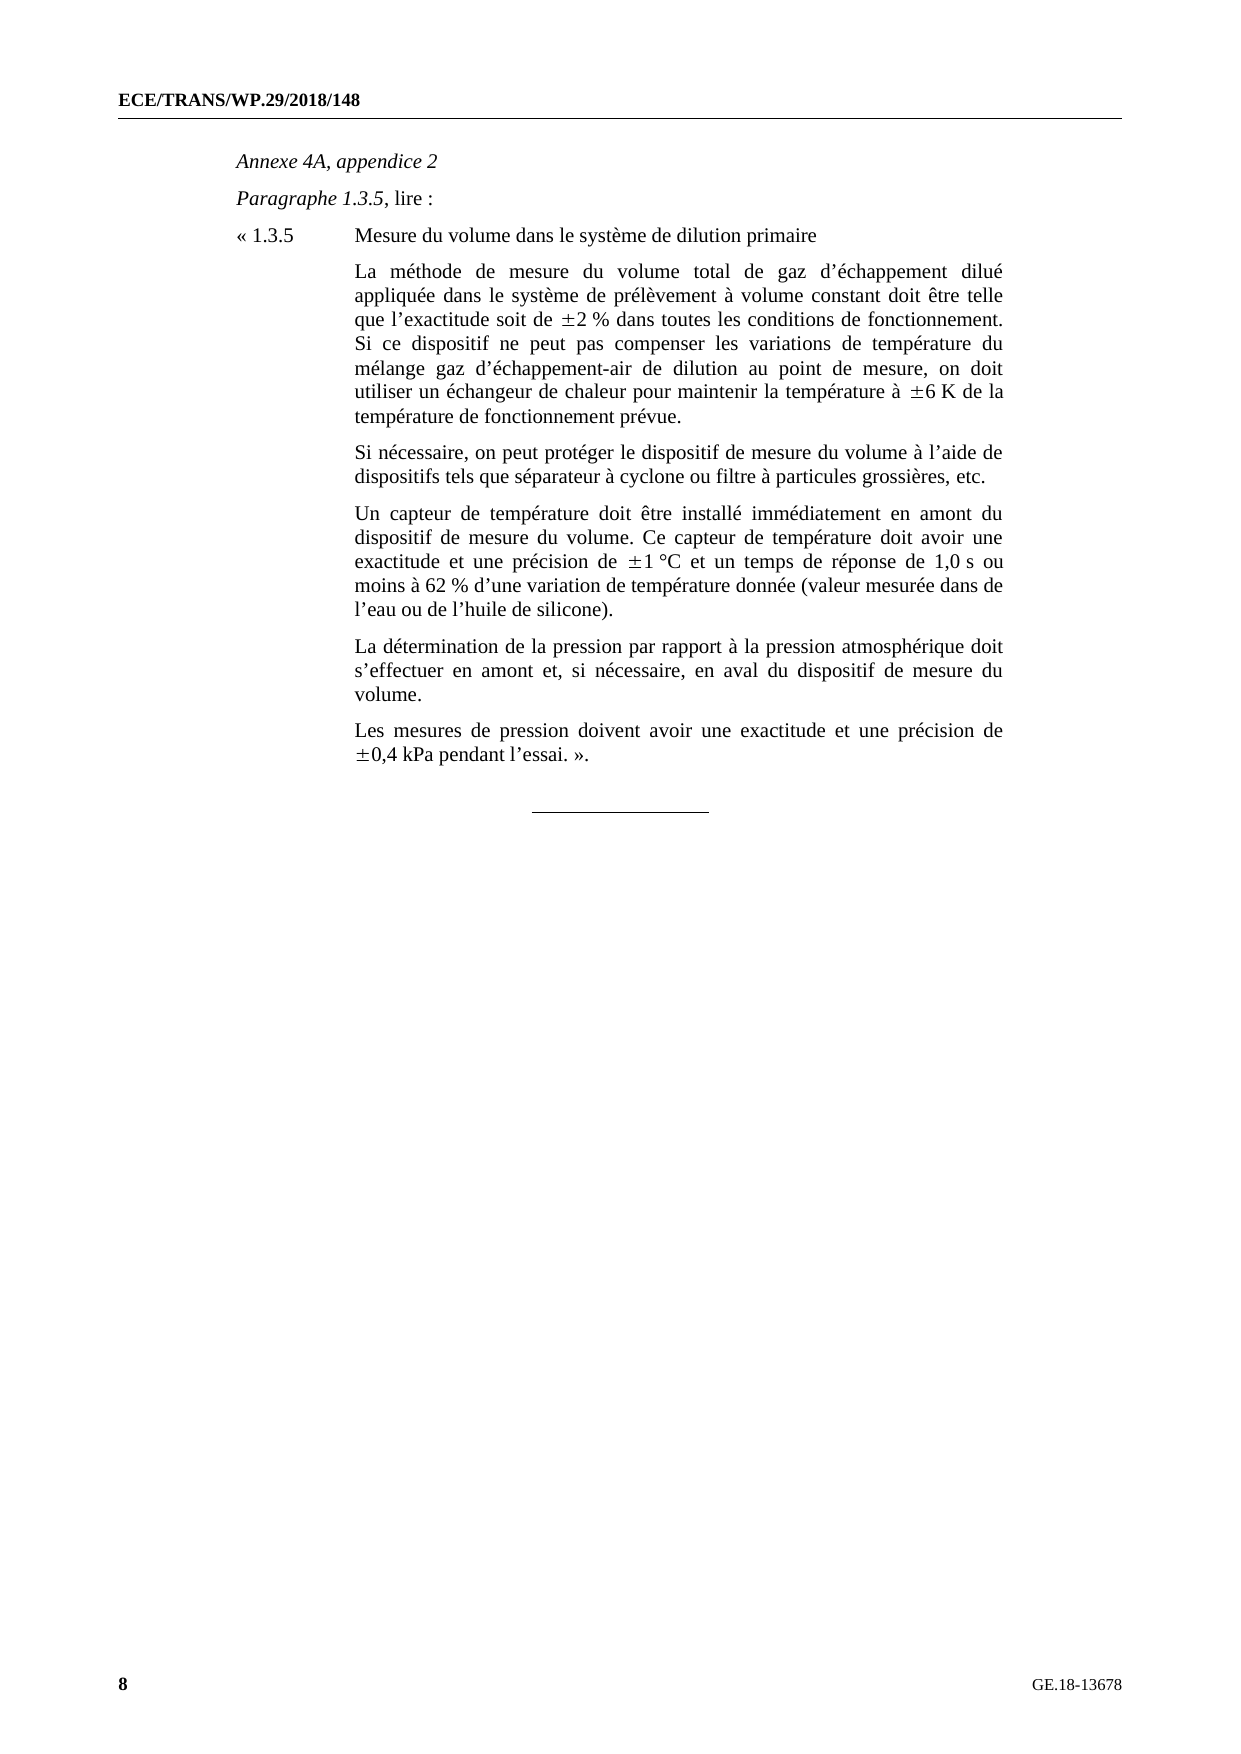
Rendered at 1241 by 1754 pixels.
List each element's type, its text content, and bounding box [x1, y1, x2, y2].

text Annexe 4A, appendice 2 [236, 148, 1004, 173]
text La détermination de la pression par rapport à la pression atmosphérique doit s’effectuer en amont et, si nécessaire, en aval du dispositif de mesure du volume. [354, 633, 1004, 706]
text Un capteur de température doit être installé immédiatement en amont du dispositif de mesure du volume. Ce capteur de température doit avoir une exactitude et une précision de 1 °C et un temps de réponse de 1,0 s ou moins à 62 % d’une variation de température donnée (valeur mesurée dans de l’eau ou de l’huile de silicone). [354, 501, 1004, 621]
text « 1.3.5 Mesure du volume dans le système de dilution primaire [236, 223, 1004, 247]
text La méthode de mesure du volume total de gaz d’échappement dilué appliquée dans le système de prélèvement à volume constant doit être telle que l’exactitude soit de 2 % dans toutes les conditions de fonctionnement. Si ce dispositif ne peut pas compenser les variations de température du mélange gaz d’échappement-air de dilution au point de mesure, on doit utiliser un échangeur de chaleur pour maintenir la température à 6 K de la température de fonctionnement prévue. [354, 259, 1004, 428]
text Si nécessaire, on peut protéger le dispositif de mesure du volume à l’aide de dispositifs tels que séparateur à cyclone ou filtre à particules grossières, etc. [354, 440, 1004, 488]
text Paragraphe 1.3.5, lire : [236, 185, 1004, 210]
text Les mesures de pression doivent avoir une exactitude et une précision de 0,4 kPa pendant l’essai. ». [354, 718, 1004, 766]
